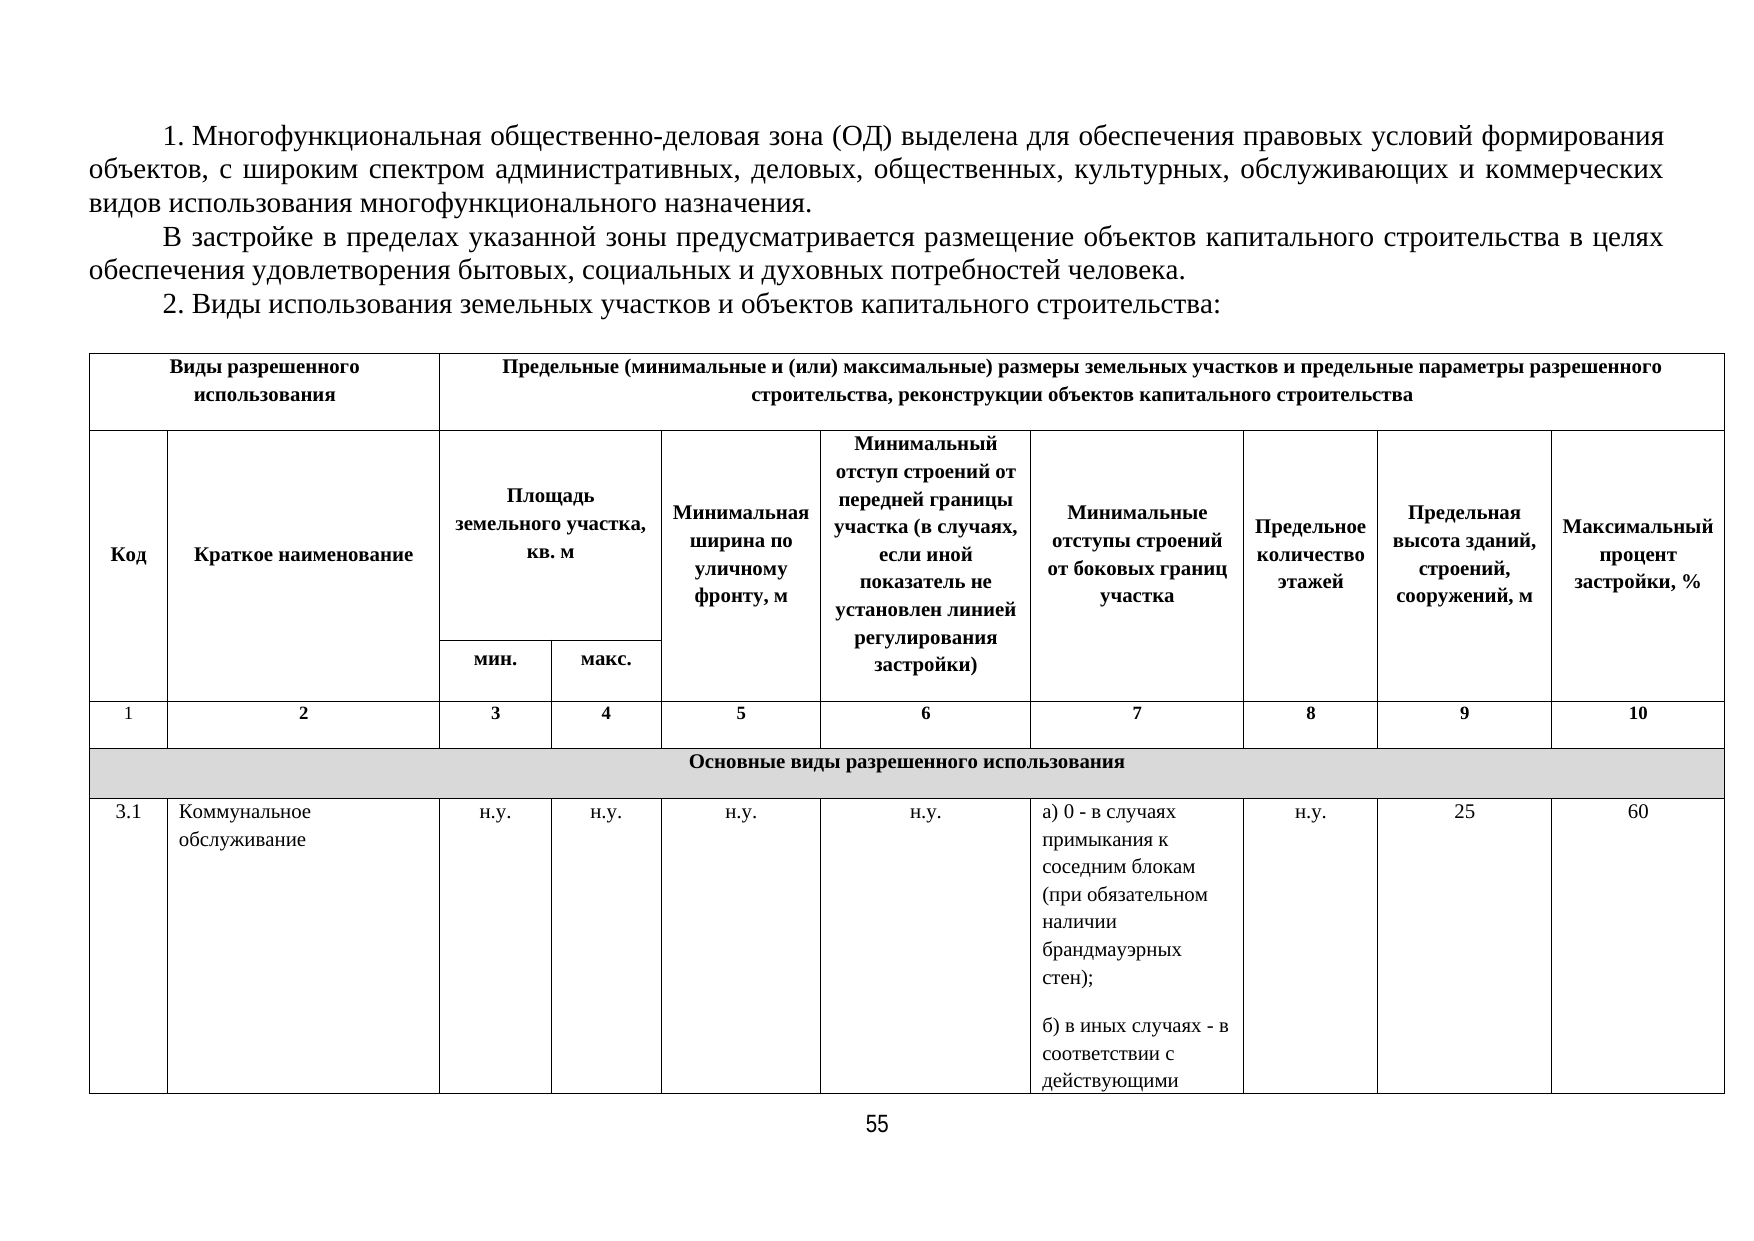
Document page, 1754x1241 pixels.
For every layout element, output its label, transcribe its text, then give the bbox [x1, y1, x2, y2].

table_cell 10 [1552, 702, 1724, 748]
text 1. Многофункциональная общественно-деловая зона (ОД) выделена для обеспечения правовых условий формирования объектов, с широким спектром административных, деловых, общественных, культурных, обслуживающих и коммерческих видов использования многофункционального назначения. [89, 118, 1665, 219]
table_cell Минимальные отступы строений от боковых границ участка [1031, 431, 1243, 701]
table_cell н.у. [1244, 799, 1377, 1092]
table_header Предельные (минимальные и (или) максимальные) размеры земельных участков и предельные параметры разрешенного строительства, реконструкции объектов капитального строительства [440, 354, 1724, 430]
table_cell н.у. [552, 799, 661, 1092]
table_cell а) 0 - в случаях примыкания к соседним блокам (при обязательном наличии брандмауэрных стен); б) в иных случаях - в соответствии с действующими техническими регламентами, но не менее 3 м [1031, 799, 1243, 1092]
table_cell 2 [168, 702, 439, 748]
table_cell Предельная высота зданий, строений, сооружений, м [1378, 431, 1551, 701]
table_cell Площадь земельного участка, кв. м [440, 431, 661, 639]
table_header Виды разрешенного использования [90, 354, 439, 430]
table_cell Основные виды разрешенного использования [90, 749, 1724, 798]
table_cell Минимальный отступ строений от передней границы участка (в случаях, если иной показатель не установлен линией регулирования застройки) [821, 431, 1030, 701]
table_cell макс. [552, 641, 661, 701]
table_cell 60 [1552, 799, 1724, 1092]
table_cell н.у. [821, 799, 1030, 1092]
table_cell Коммунальное обслуживание [168, 799, 439, 1092]
text В застройке в пределах указанной зоны предусматривается размещение объектов капитального строительства в целях обеспечения удовлетворения бытовых, социальных и духовных потребностей человека. [89, 219, 1665, 286]
table_cell 8 [1244, 702, 1377, 748]
table_cell 5 [662, 702, 820, 748]
table_cell 3.1 [90, 799, 167, 1092]
table_cell Максимальный процент застройки, % [1552, 431, 1724, 701]
table_cell 25 [1378, 799, 1551, 1092]
table_cell 3 [440, 702, 551, 748]
table_cell 7 [1031, 702, 1243, 748]
table_cell н.у. [662, 799, 820, 1092]
table_cell 9 [1378, 702, 1551, 748]
text 2. Виды использования земельных участков и объектов капитального строительства: [89, 286, 1665, 319]
table_cell Код [90, 431, 167, 701]
table_cell мин. [440, 641, 551, 701]
table_cell 1 [90, 702, 167, 748]
table_cell 6 [821, 702, 1030, 748]
table_cell н.у. [440, 799, 551, 1092]
table_cell 4 [552, 702, 661, 748]
table_cell Минимальная ширина по уличному фронту, м [662, 431, 820, 701]
table_cell Предельное количество этажей [1244, 431, 1377, 701]
table_cell Краткое наименование [168, 431, 439, 701]
